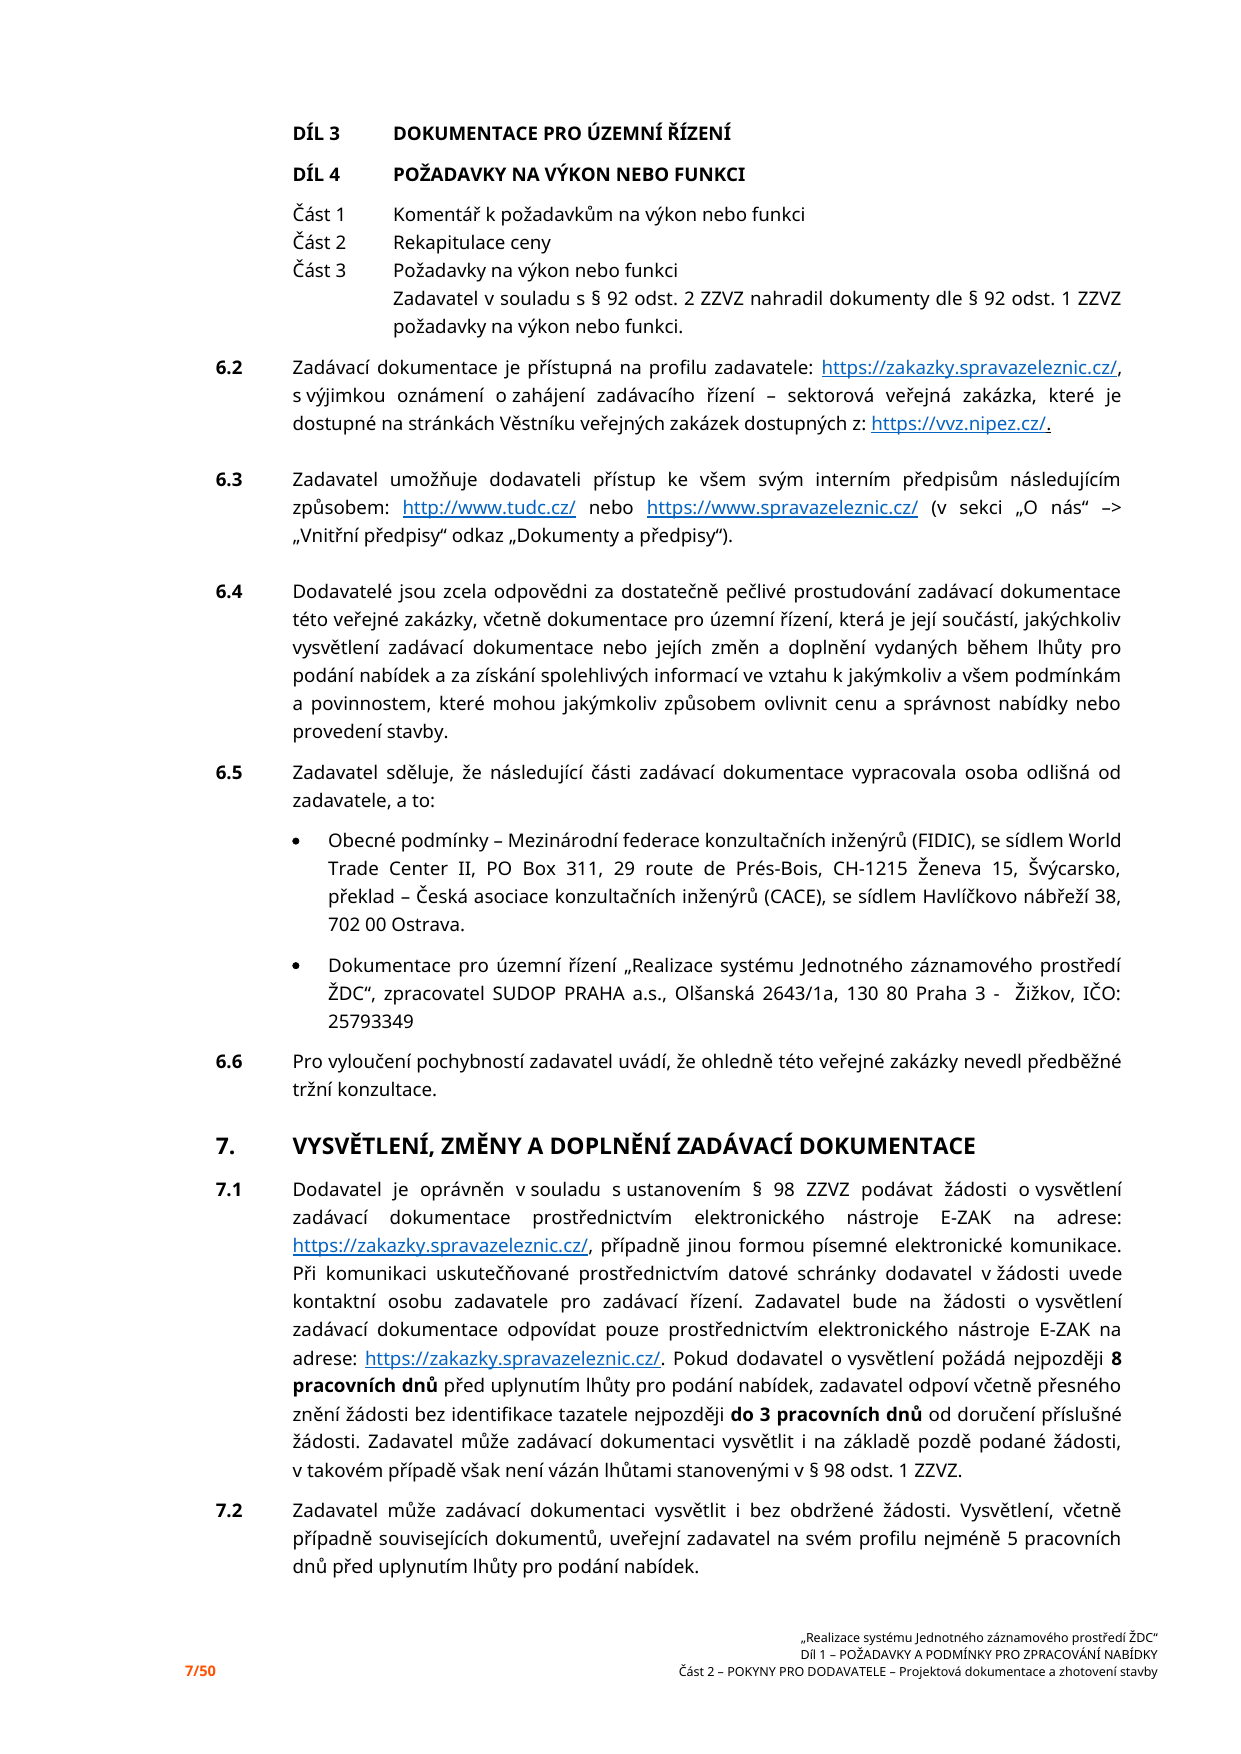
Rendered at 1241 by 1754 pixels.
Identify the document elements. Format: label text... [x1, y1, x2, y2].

text Část 3 Požadavky na výkon nebo funkci [292, 258, 1122, 283]
text DÍL 4 POŽADAVKY NA VÝKON NEBO FUNKCI [292, 161, 1122, 187]
text Zadavatel sděluje, že následující části zadávací dokumentace vypracovala osoba odlišná od zadavatele, a to: [216, 759, 1122, 813]
text Pro vyloučení pochybností zadavatel uvádí, že ohledně této veřejné zakázky nevedl předběžné tržní konzultace. [216, 1049, 1122, 1102]
text VYSVĚTLENÍ, ZMĚNY a DOPLNĚNÍ ZADÁVACÍ DOKUMENTACE [216, 1130, 1122, 1161]
text Dodavatelé jsou zcela odpovědni za dostatečně pečlivé prostudování zadávací dokumentace této veřejné zakázky, včetně dokumentace pro územní řízení, která je její součástí, jakýchkoliv vysvětlení zadávací dokumentace nebo jejích změn a doplnění vydaných během lhůty pro podání nabídek a za získání spolehlivých informací ve vztahu k jakýmkoliv a všem podmínkám a povinnostem, které mohou jakýmkoliv způsobem ovlivnit cenu a správnost nabídky nebo provedení stavby. [216, 578, 1122, 744]
text Obecné podmínky – Mezinárodní federace konzultačních inženýrů (FIDIC), se sídlem World Trade Center II, PO Box 311, 29 route de Prés-Bois, CH-1215 Ženeva 15, Švýcarsko, překlad – Česká asociace konzultačních inženýrů (CACE), se sídlem Havlíčkovo nábřeží 38, 702 00 Ostrava. [292, 828, 1122, 937]
text Zadavatel v souladu s § 92 odst. 2 ZZVZ nahradil dokumenty dle § 92 odst. 1 ZZVZ požadavky na výkon nebo funkci. [292, 286, 1122, 339]
text Dokumentace pro územní řízení „Realizace systému Jednotného záznamového prostředí ŽDC“, zpracovatel SUDOP PRAHA a.s., Olšanská 2643/1a, 130 80 Praha 3 - Žižkov, IČO: 25793349 [292, 952, 1122, 1034]
text DÍL 3 DOKUMENTACE PRO ÚZEMNÍ ŘÍZENÍ [292, 121, 1122, 146]
text Část 2 Rekapitulace ceny [292, 230, 1122, 255]
text Část 1 Komentář k požadavkům na výkon nebo funkci [292, 202, 1122, 227]
text Zadávací dokumentace je přístupná na profilu zadavatele: https://zakazky.spravazeleznic.cz/, s výjimkou oznámení o zahájení zadávacího řízení – sektorová veřejná zakázka, které je dostupné na stránkách Věstníku veřejných zakázek dostupných z: https://vvz.nipez.cz/. [216, 354, 1122, 436]
text Zadavatel může zadávací dokumentaci vysvětlit i bez obdržené žádosti. Vysvětlení, včetně případně souvisejících dokumentů, uveřejní zadavatel na svém profilu nejméně 5 pracovních dnů před uplynutím lhůty pro podání nabídek. [216, 1497, 1122, 1579]
text Zadavatel umožňuje dodavateli přístup ke všem svým interním předpisům následujícím způsobem: http://www.tudc.cz/ nebo https://www.spravazeleznic.cz/ (v sekci „O nás“ –> „Vnitřní předpisy“ odkaz „Dokumenty a předpisy“). [216, 466, 1122, 548]
text Dodavatel je oprávněn v souladu s ustanovením § 98 ZZVZ podávat žádosti o vysvětlení zadávací dokumentace prostřednictvím elektronického nástroje E-ZAK na adrese: https://zakazky.spravazeleznic.cz/, případně jinou formou písemné elektronické komunikace. Při komunikaci uskutečňované prostřednictvím datové schránky dodavatel v žádosti uvede kontaktní osobu zadavatele pro zadávací řízení. Zadavatel bude na žádosti o vysvětlení zadávací dokumentace odpovídat pouze prostřednictvím elektronického nástroje E-ZAK na adrese: https://zakazky.spravazeleznic.cz/. Pokud dodavatel o vysvětlení požádá nejpozději 8 pracovních dnů před uplynutím lhůty pro podání nabídek, zadavatel odpoví včetně přesného znění žádosti bez identifikace tazatele nejpozději do 3 pracovních dnů od doručení příslušné žádosti. Zadavatel může zadávací dokumentaci vysvětlit i na základě pozdě podané žádosti, v takovém případě však není vázán lhůtami stanovenými v § 98 odst. 1 ZZVZ. [216, 1177, 1122, 1482]
